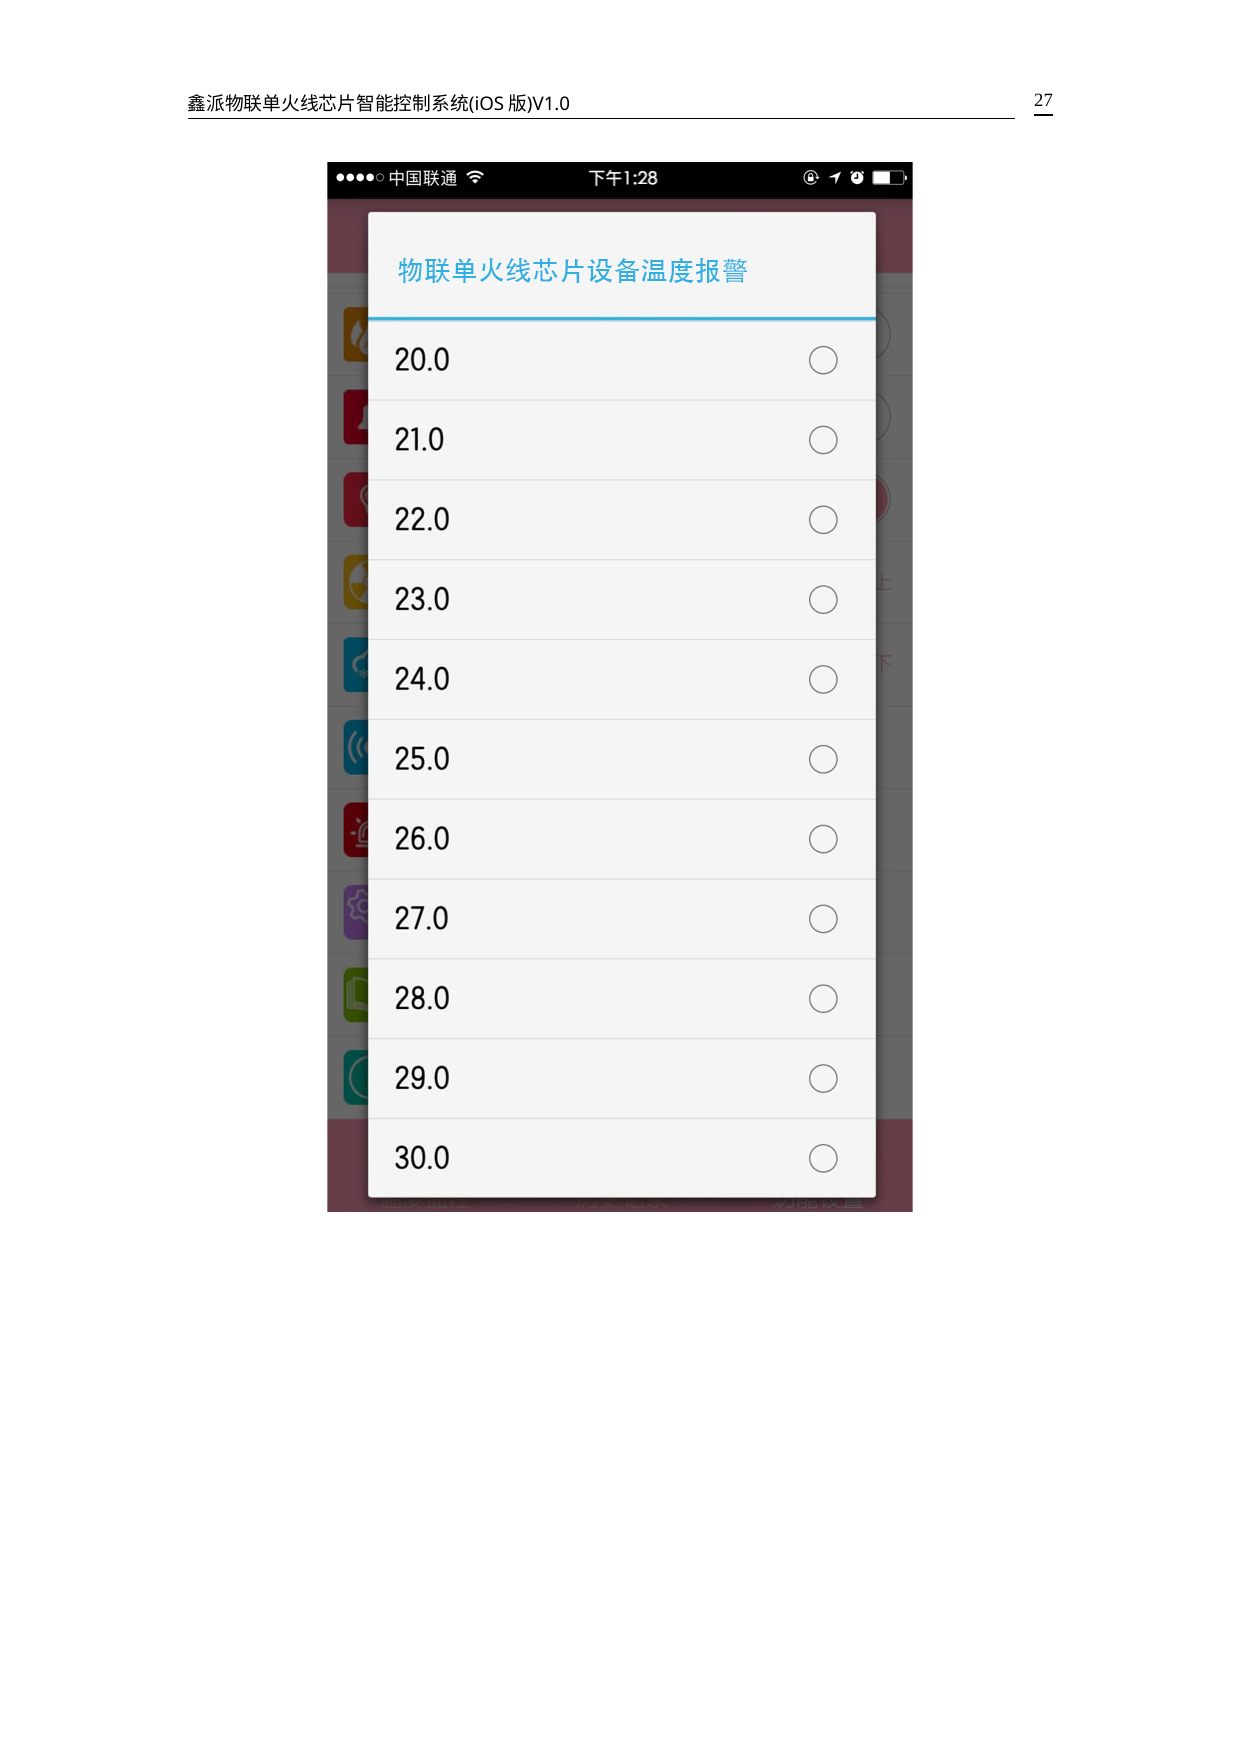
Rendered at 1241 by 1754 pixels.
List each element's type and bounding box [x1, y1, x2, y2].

picture [327, 162, 913, 1212]
